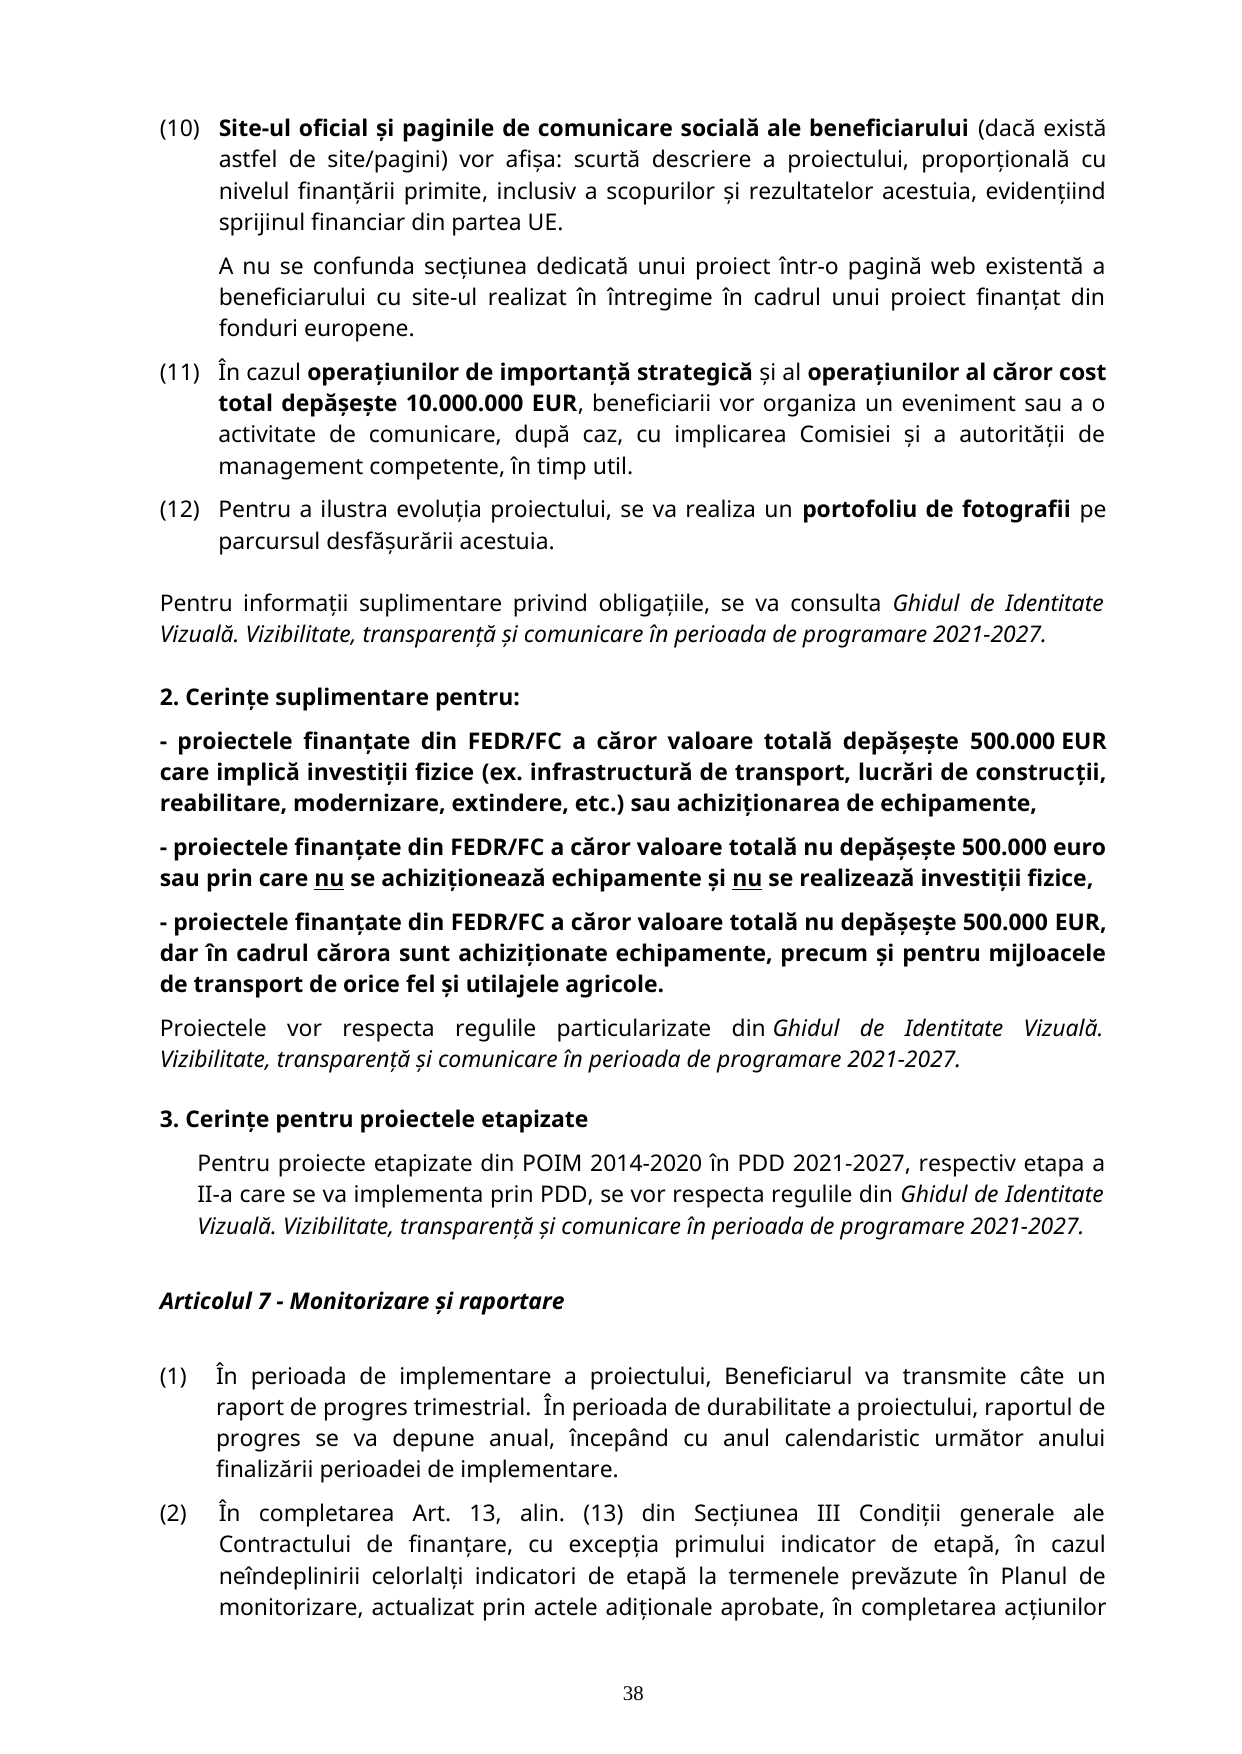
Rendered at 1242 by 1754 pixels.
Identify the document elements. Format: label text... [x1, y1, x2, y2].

text 3. Cerințe pentru proiectele etapizate [159, 1103, 1106, 1135]
text Proiectele vor respecta regulile particularizate din Ghidul de Identitate Vizuală. Vizibilitate, transparență și comunicare în perioada de programare 2021-2027. [159, 1012, 1106, 1075]
text Pentru informații suplimentare privind obligațiile, se va consulta Ghidul de Identitate Vizuală. Vizibilitate, transparență și comunicare în perioada de programare 2021-2027. [159, 587, 1106, 650]
text Pentru proiecte etapizate din POIM 2014-2020 în PDD 2021-2027, respectiv etapa a II-a care se va implementa prin PDD, se vor respecta regulile din Ghidul de Identitate Vizuală. Vizibilitate, transparență și comunicare în perioada de programare 2021-2027. [197, 1147, 1106, 1241]
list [159, 1497, 1106, 1622]
text A nu se confunda secțiunea dedicată unui proiect într-o pagină web existentă a beneficiarului cu site-ul realizat în întregime în cadrul unui proiect finanțat din fonduri europene. [218, 250, 1106, 343]
list În perioada de implementare a proiectului, Beneficiarul va transmite câte un raport de progres trimestrial. În perioada de durabilitate a proiectului, raportul de progres se va depune anual, începând cu anul calendaristic următor anului finalizării perioadei de implementare. [159, 1360, 1106, 1485]
list În cazul operațiunilor de importanță strategică și al operațiunilor al căror cost total depășește 10.000.000 EUR, beneficiarii vor organiza un eveniment sau a o activitate de comunicare, după caz, cu implicarea Comisiei și a autorității de management competente, în timp util. [159, 356, 1106, 481]
text Articolul 7 - Monitorizare şi raportare [159, 1285, 1106, 1316]
text 2. Cerințe suplimentare pentru: [159, 681, 1106, 712]
text - proiectele finanțate din FEDR/FC a căror valoare totală nu depășește 500.000 EUR, dar în cadrul cărora sunt achiziționate echipamente, precum și pentru mijloacele de transport de orice fel și utilajele agricole. [159, 906, 1106, 1000]
list Pentru a ilustra evoluția proiectului, se va realiza un portofoliu de fotografii pe parcursul desfășurării acestuia. [159, 493, 1106, 556]
list Site-ul oficial și paginile de comunicare socială ale beneficiarului (dacă există astfel de site/pagini) vor afișa: scurtă descriere a proiectului, proporțională cu nivelul finanțării primite, inclusiv a scopurilor și rezultatelor acestuia, evidențiind sprijinul financiar din partea UE. [159, 112, 1106, 237]
text - proiectele finanțate din FEDR/FC a căror valoare totală depășește 500.000 EUR care implică investiții fizice (ex. infrastructură de transport, lucrări de construcții, reabilitare, modernizare, extindere, etc.) sau achiziționarea de echipamente, [159, 725, 1106, 818]
text - proiectele finanțate din FEDR/FC a căror valoare totală nu depășește 500.000 euro sau prin care nu se achiziționează echipamente și nu se realizează investiții fizice, [159, 831, 1106, 893]
